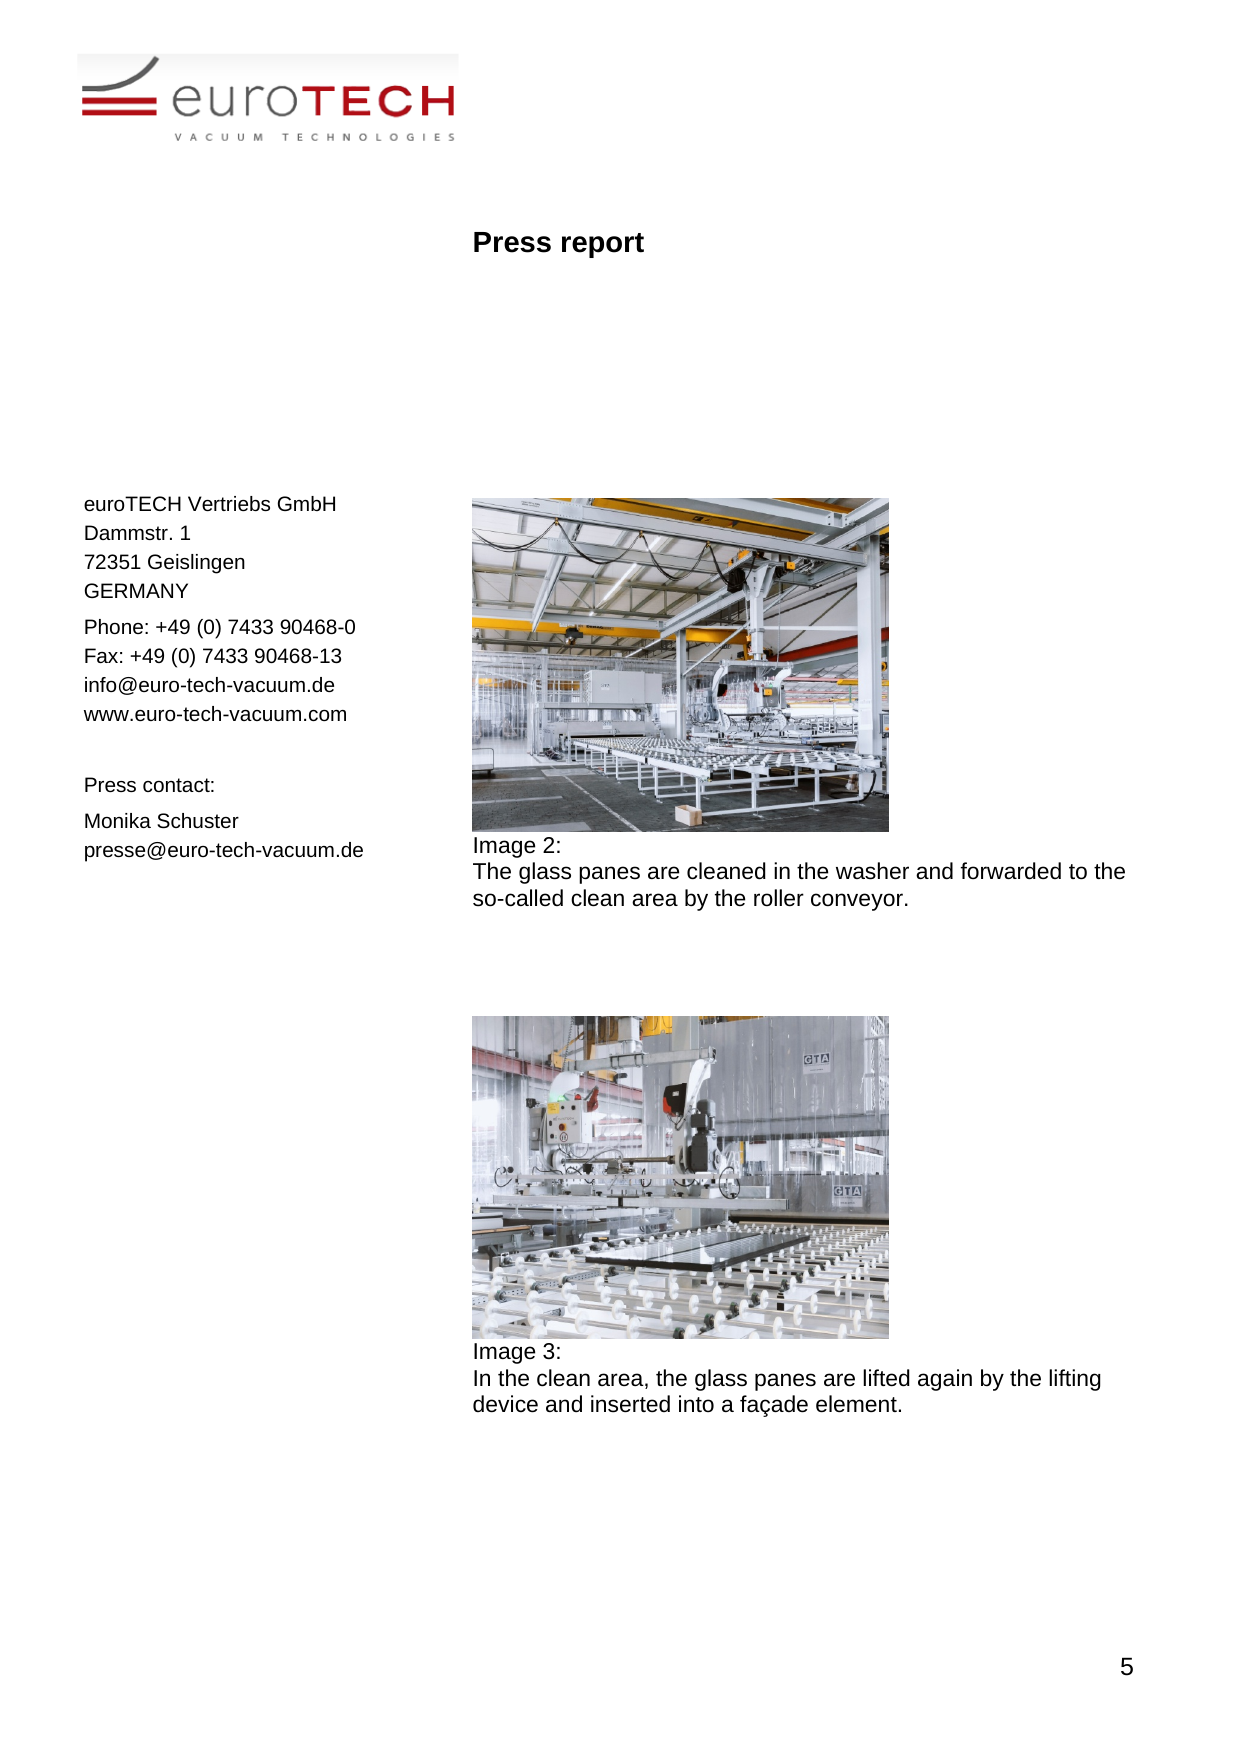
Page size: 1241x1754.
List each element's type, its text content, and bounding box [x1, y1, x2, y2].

text Image 2: [472, 832, 1134, 858]
picture [472, 1016, 889, 1339]
picture [472, 498, 889, 832]
text In the clean area, the glass panes are lifted again by the lifting device and inserted into a façade element. [472, 1364, 1134, 1417]
text The glass panes are cleaned in the washer and forwarded to the so-called clean area by the roller conveyor. [472, 858, 1134, 911]
text Image 3: [472, 1338, 1134, 1364]
picture [8, 19, 475, 161]
